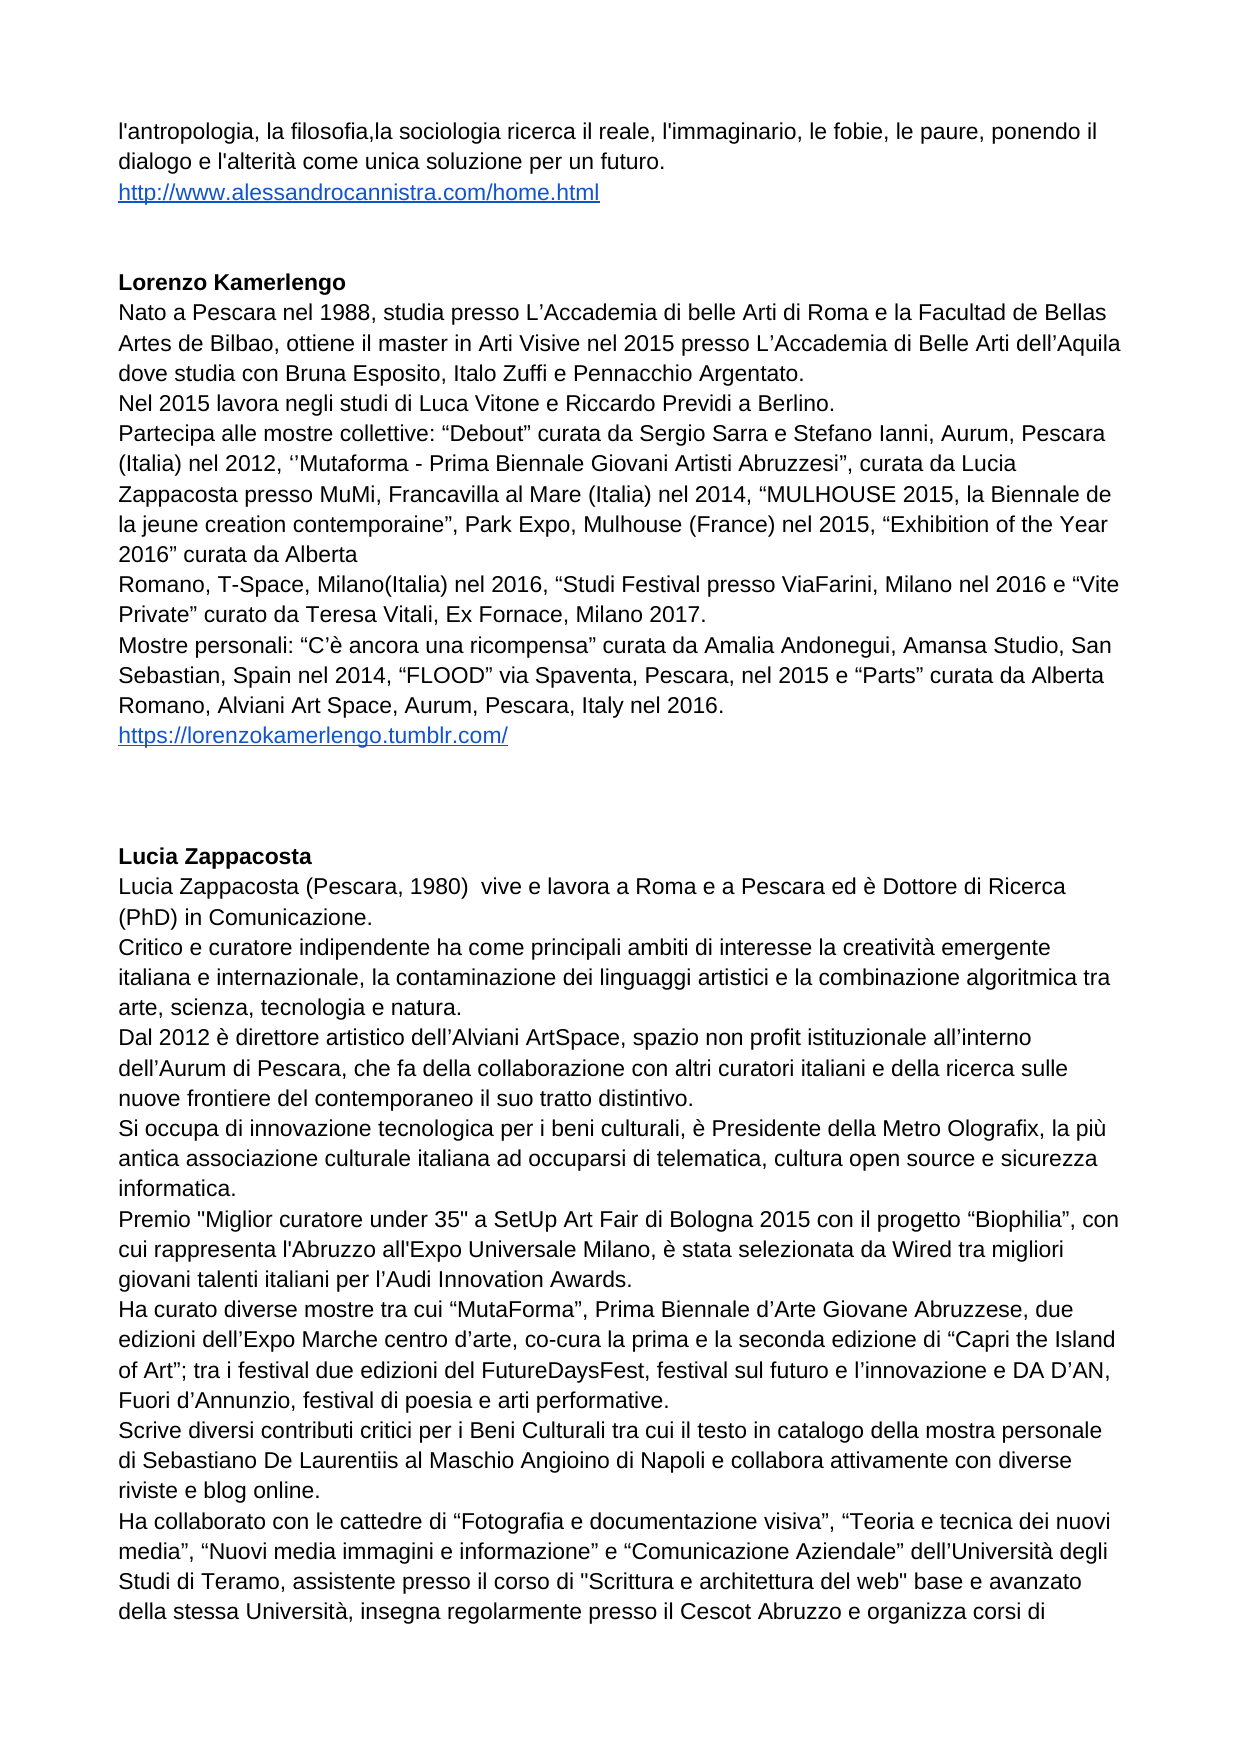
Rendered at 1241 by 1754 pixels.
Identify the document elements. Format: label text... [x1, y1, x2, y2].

text Dal 2012 è direttore artistico dell’Alviani ArtSpace, spazio non profit istituzionale all’interno dell’Aurum di Pescara, che fa della collaborazione con altri curatori italiani e della ricerca sulle nuove frontiere del contemporaneo il suo tratto distintivo. [118, 1024, 1122, 1111]
text Lucia Zappacosta (Pescara, 1980) vive e lavora a Roma e a Pescara ed è Dottore di Ricerca (PhD) in Comunicazione. Critico e curatore indipendente ha come principali ambiti di interesse la creatività emergente italiana e internazionale, la contaminazione dei linguaggi artistici e la combinazione algoritmica tra arte, scienza, tecnologia e natura. [118, 873, 1122, 1021]
text Lucia Zappacosta [118, 843, 1122, 869]
text Lorenzo Kamerlengo [118, 269, 1122, 296]
text Nato a Pescara nel 1988, studia presso L’Accademia di belle Arti di Roma e la Facultad de Bellas Artes de Bilbao, ottiene il master in Arti Visive nel 2015 presso L’Accademia di Belle Arti dell’Aquila dove studia con Bruna Esposito, Italo Zuffi e Pennacchio Argentato. [118, 299, 1122, 386]
text https://lorenzokamerlengo.tumblr.com/ [118, 722, 1122, 749]
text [118, 118, 1122, 175]
text Partecipa alle mostre collettive: “Debout” curata da Sergio Sarra e Stefano Ianni, Aurum, Pescara (Italia) nel 2012, ‘’Mutaforma - Prima Biennale Giovani Artisti Abruzzesi”, curata da Lucia Zappacosta presso MuMi, Francavilla al Mare (Italia) nel 2014, “MULHOUSE 2015, la Biennale de la jeune creation contemporaine”, Park Expo, Mulhouse (France) nel 2015, “Exhibition of the Year 2016” curata da Alberta [118, 420, 1122, 567]
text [118, 1115, 1122, 1625]
text http://www.alessandrocannistra.com/home.html [118, 178, 1122, 205]
text Mostre personali: “C’è ancora una ricompensa” curata da Amalia Andonegui, Amansa Studio, San Sebastian, Spain nel 2014, “FLOOD” via Spaventa, Pescara, nel 2015 e “Parts” curata da Alberta Romano, Alviani Art Space, Aurum, Pescara, Italy nel 2016. [118, 632, 1122, 718]
text Romano, T-Space, Milano(Italia) nel 2016, “Studi Festival presso ViaFarini, Milano nel 2016 e “Vite Private” curato da Teresa Vitali, Ex Fornace, Milano 2017. [118, 571, 1122, 628]
text Nel 2015 lavora negli studi di Luca Vitone e Riccardo Previdi a Berlino. [118, 390, 1122, 416]
